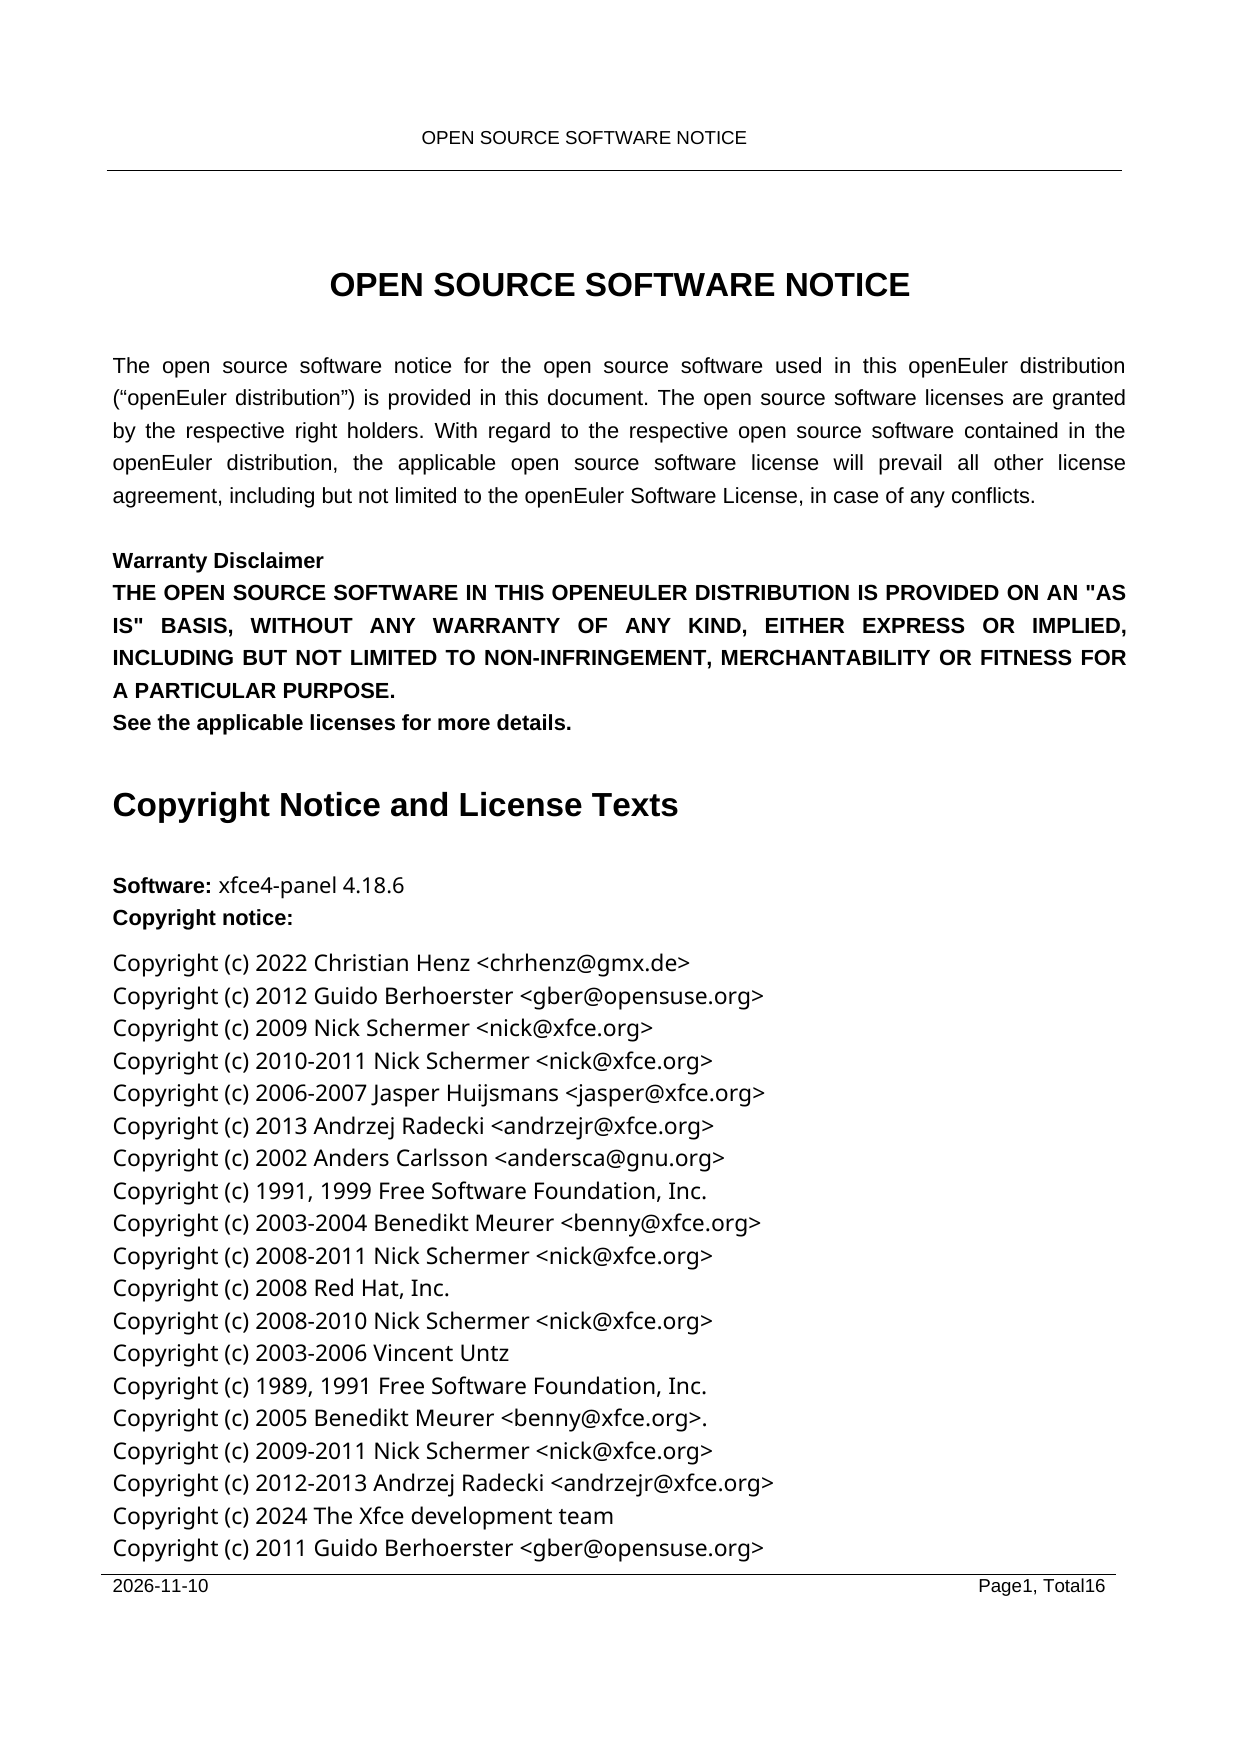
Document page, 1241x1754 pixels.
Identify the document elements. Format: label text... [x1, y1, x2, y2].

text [112, 947, 1128, 1564]
text Copyright notice: [112, 901, 1128, 934]
title Software: xfce4-panel 4.18.6 [112, 869, 1128, 901]
text OPEN SOURCE SOFTWARE NOTICE [112, 251, 1128, 316]
text Copyright Notice and License Texts [112, 771, 1128, 836]
text THE OPEN SOURCE SOFTWARE IN THIS OPENEULER DISTRIBUTION IS PROVIDED ON AN "AS IS" BASIS, WITHOUT ANY WARRANTY OF ANY KIND, EITHER EXPRESS OR IMPLIED, INCLUDING BUT NOT LIMITED TO NON-INFRINGEMENT, MERCHANTABILITY OR FITNESS FOR A PARTICULAR PURPOSE. See the applicable licenses for more details. [112, 576, 1128, 739]
text Warranty Disclaimer [112, 544, 1128, 576]
text The open source software notice for the open source software used in this openEuler distribution (“openEuler distribution”) is provided in this document. The open source software licenses are granted by the respective right holders. With regard to the respective open source software contained in the openEuler distribution, the applicable open source software license will prevail all other license agreement, including but not limited to the openEuler Software License, in case of any conflicts. [112, 349, 1128, 511]
